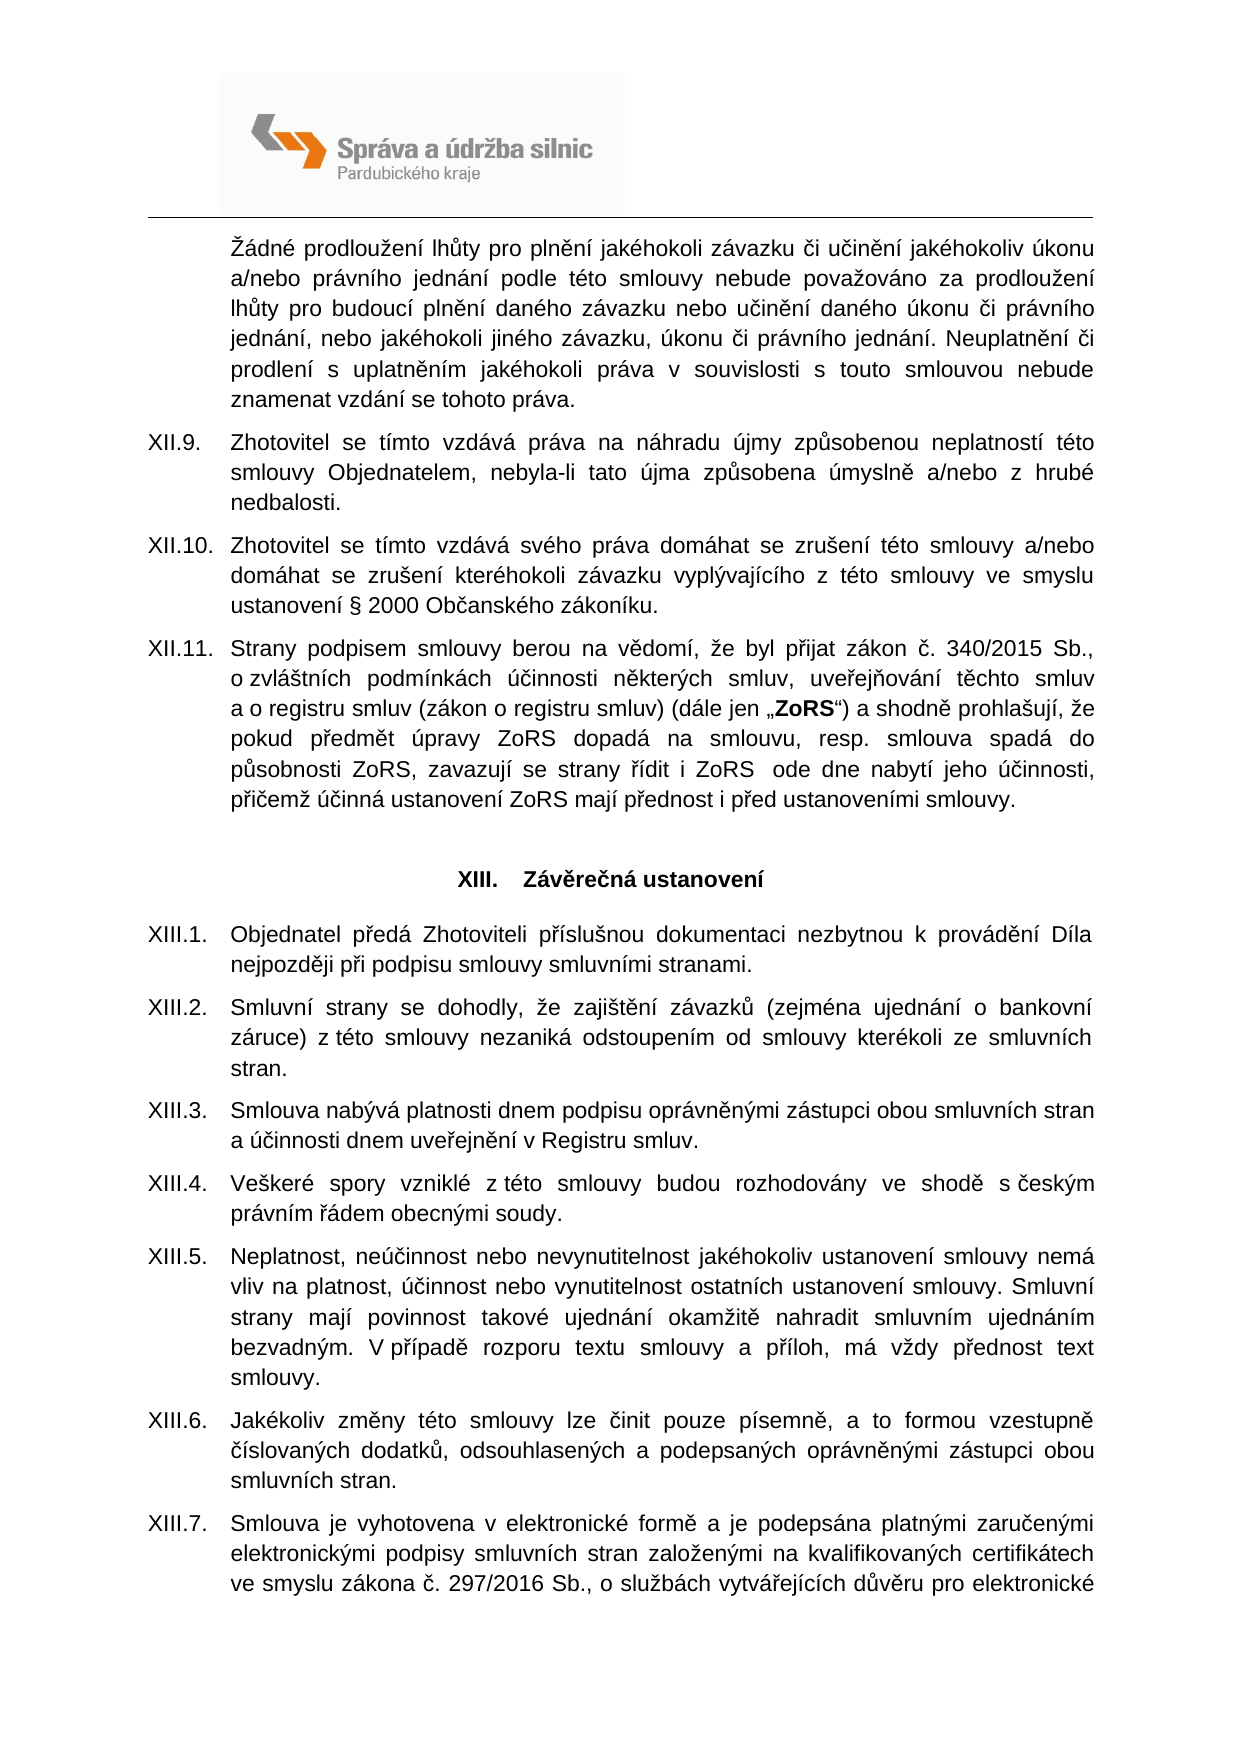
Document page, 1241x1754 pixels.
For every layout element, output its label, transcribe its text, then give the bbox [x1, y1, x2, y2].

list Strany podpisem smlouvy berou na vědomí, že byl přijat zákon č. 340/2015 Sb., o zvláštních podmínkách účinnosti některých smluv, uveřejňování těchto smluv a o registru smluv (zákon o registru smluv) (dále jen „ZoRS“) a shodně prohlašují, že pokud předmět úpravy ZoRS dopadá na smlouvu, resp. smlouva spadá do působnosti ZoRS, zavazují se strany řídit i ZoRS ode dne nabytí jeho účinnosti, přičemž účinná ustanovení ZoRS mají přednost i před ustanoveními smlouvy. [148, 635, 1095, 812]
picture [218, 73, 625, 215]
list Smlouva nabývá platnosti dnem podpisu oprávněnými zástupci obou smluvních stran a účinnosti dnem uveřejnění v Registru smluv. [148, 1097, 1095, 1154]
list Zhotovitel se tímto vzdává svého práva domáhat se zrušení této smlouvy a/nebo domáhat se zrušení kteréhokoli závazku vyplývajícího z této smlouvy ve smyslu ustanovení § 2000 Občanského zákoníku. [148, 532, 1095, 618]
list Závěrečná ustanovení [166, 866, 1095, 892]
list Jakékoliv změny této smlouvy lze činit pouze písemně, a to formou vzestupně číslovaných dodatků, odsouhlasených a podepsaných oprávněnými zástupci obou smluvních stran. [148, 1407, 1095, 1493]
list Zhotovitel se tímto vzdává práva na náhradu újmy způsobenou neplatností této smlouvy Objednatelem, nebyla-li tato újma způsobena úmyslně a/nebo z hrubé nedbalosti. [148, 428, 1095, 515]
list Objednatel předá Zhotoviteli příslušnou dokumentaci nezbytnou k provádění Díla nejpozději při podpisu smlouvy smluvními stranami. [148, 921, 1093, 978]
list Veškeré spory vzniklé z této smlouvy budou rozhodovány ve shodě s českým právním řádem obecnými soudy. [148, 1170, 1095, 1227]
list Smluvní strany se dohodly, že zajištění závazků (zejména ujednání o bankovní záruce) z této smlouvy nezaniká odstoupením od smlouvy kterékoli ze smluvních stran. [148, 994, 1093, 1081]
list Neplatnost, neúčinnost nebo nevynutitelnost jakéhokoliv ustanovení smlouvy nemá vliv na platnost, účinnost nebo vynutitelnost ostatních ustanovení smlouvy. Smluvní strany mají povinnost takové ujednání okamžitě nahradit smluvním ujednáním bezvadným. V případě rozporu textu smlouvy a příloh, má vždy přednost text smlouvy. [148, 1243, 1095, 1390]
